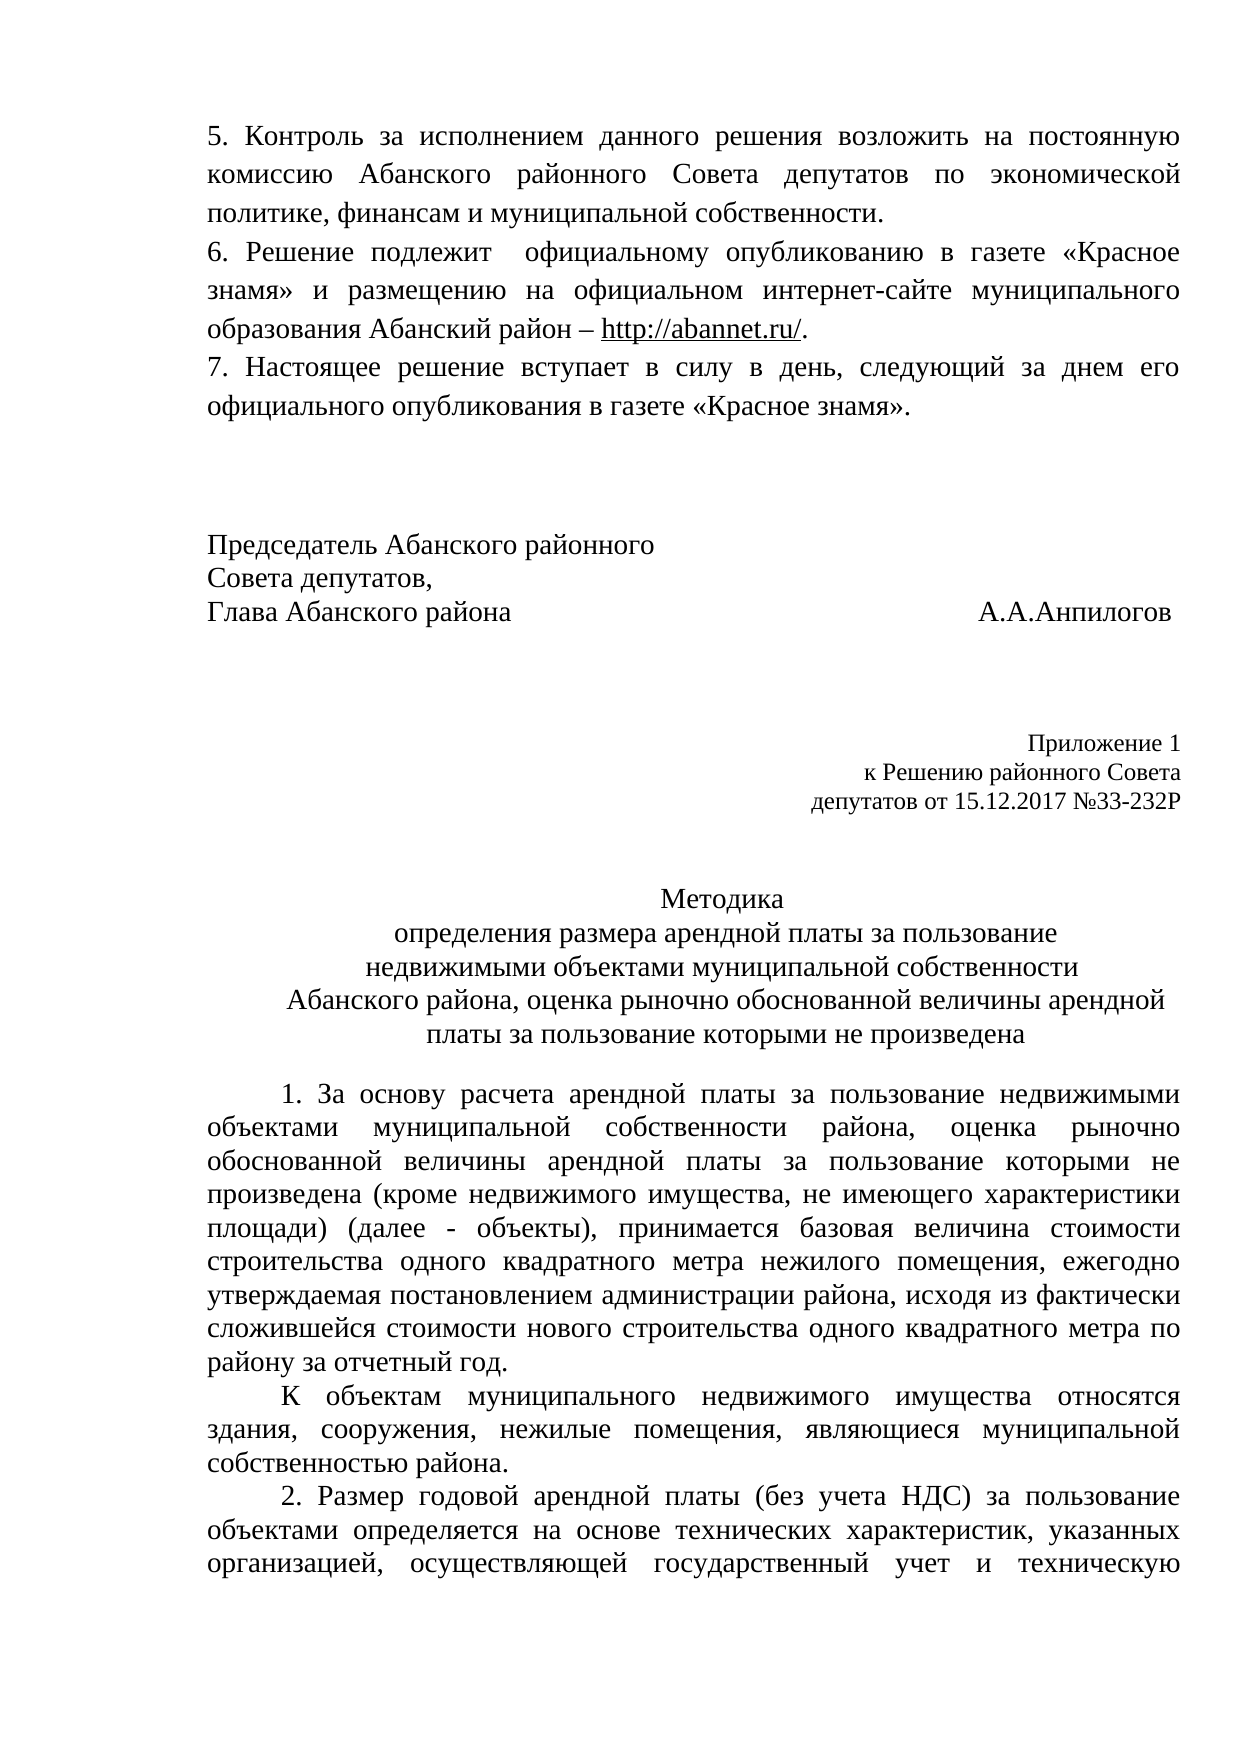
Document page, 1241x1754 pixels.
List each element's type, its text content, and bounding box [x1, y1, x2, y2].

text Глава Абанского района А.А.Анпилогов [207, 594, 1181, 628]
text Приложение 1 [207, 728, 1181, 757]
text Методика [207, 882, 1181, 915]
text Совета депутатов, [207, 561, 1181, 594]
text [207, 1478, 1181, 1579]
text недвижимыми объектами муниципальной собственности [207, 949, 1181, 982]
text 1. За основу расчета арендной платы за пользование недвижимыми объектами муниципальной собственности района, оценка рыночно обоснованной величины арендной платы за пользование которыми не произведена (кроме недвижимого имущества, не имеющего характеристики площади) (далее - объекты), принимается базовая величина стоимости строительства одного квадратного метра нежилого помещения, ежегодно утверждаемая постановлением администрации района, исходя из фактически сложившейся стоимости нового строительства одного квадратного метра по району за отчетный год. [207, 1076, 1181, 1378]
text Абанского района, оценка рыночно обоснованной величины арендной [207, 982, 1181, 1016]
text К объектам муниципального недвижимого имущества относятся здания, сооружения, нежилые помещения, являющиеся муниципальной собственностью района. [207, 1378, 1181, 1478]
text платы за пользование которыми не произведена [207, 1016, 1181, 1049]
text 7. Настоящее решение вступает в силу в день, следующий за днем его официального опубликования в газете «Красное знамя». [207, 349, 1181, 421]
text 6. Решение подлежит официальному опубликованию в газете «Красное знамя» и размещению на официальном интернет-сайте муниципального образования Абанский район – http://abannet.ru/. [207, 234, 1181, 344]
text 5. Контроль за исполнением данного решения возложить на постоянную комиссию Абанского районного Совета депутатов по экономической политике, финансам и муниципальной собственности. [207, 118, 1181, 229]
text определения размера арендной платы за пользование [207, 915, 1181, 949]
text к Решению районного Совета депутатов от 15.12.2017 №33-232Р [207, 757, 1181, 814]
text Председатель Абанского районного [207, 527, 1181, 561]
